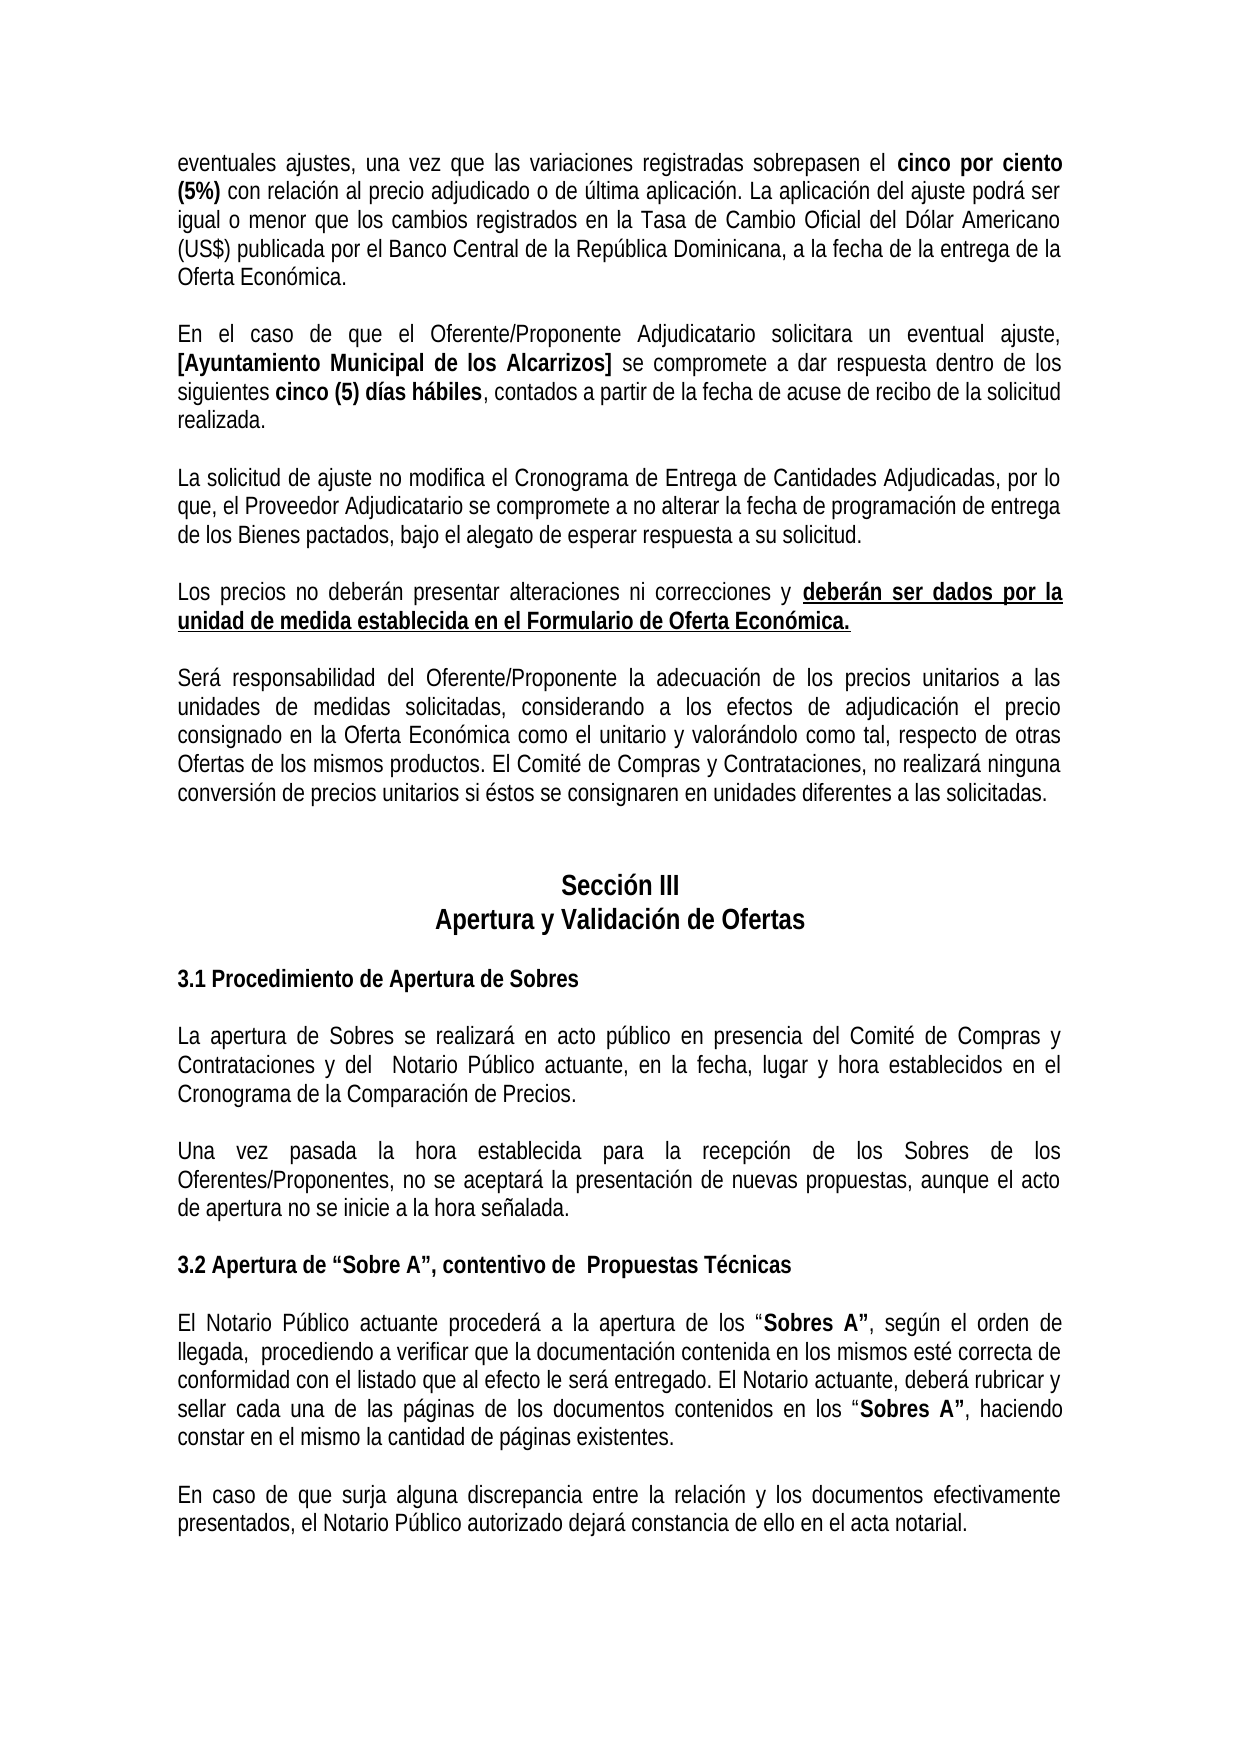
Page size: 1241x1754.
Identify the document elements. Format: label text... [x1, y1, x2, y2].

text La apertura de Sobres se realizará en acto público en presencia del Comité de Compras y Contrataciones y del Notario Público actuante, en la fecha, lugar y hora establecidos en el Cronograma de la Comparación de Precios. [177, 1021, 1063, 1107]
text El Notario Público actuante procederá a la apertura de los “Sobres A”, según el orden de llegada, procediendo a verificar que la documentación contenida en los mismos esté correcta de conformidad con el listado que al efecto le será entregado. El Notario actuante, deberá rubricar y sellar cada una de las páginas de los documentos contenidos en los “Sobres A”, haciendo constar en el mismo la cantidad de páginas existentes. [177, 1308, 1063, 1451]
text En caso de que surja alguna discrepancia entre la relación y los documentos efectivamente presentados, el Notario Público autorizado dejará constancia de ello en el acta notarial. [177, 1480, 1063, 1537]
text Los precios no deberán presentar alteraciones ni correcciones y deberán ser dados por la unidad de medida establecida en el Formulario de Oferta Económica. [177, 577, 1063, 634]
text En el caso de que el Oferente/Proponente Adjudicatario solicitara un eventual ajuste, [Ayuntamiento Municipal de los Alcarrizos] se compromete a dar respuesta dentro de los siguientes cinco (5) días hábiles, contados a partir de la fecha de acuse de recibo de la solicitud realizada. [177, 319, 1063, 434]
text La solicitud de ajuste no modifica el Cronograma de Entrega de Cantidades Adjudicadas, por lo que, el Proveedor Adjudicatario se compromete a no alterar la fecha de programación de entrega de los Bienes pactados, bajo el alegato de esperar respuesta a su solicitud. [177, 463, 1063, 549]
text Será responsabilidad del Oferente/Proponente la adecuación de los precios unitarios a las unidades de medidas solicitadas, considerando a los efectos de adjudicación el precio consignado en la Oferta Económica como el unitario y valorándolo como tal, respecto de otras Ofertas de los mismos productos. El Comité de Compras y Contrataciones, no realizará ninguna conversión de precios unitarios si éstos se consignaren en unidades diferentes a las solicitadas. [177, 663, 1063, 806]
text 3.1 Procedimiento de Apertura de Sobres [177, 964, 1063, 993]
text Sección III [177, 868, 1063, 902]
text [177, 148, 1063, 291]
text 3.2 Apertura de “Sobre A”, contentivo de Propuestas Técnicas [177, 1251, 1063, 1279]
text Apertura y Validación de Ofertas [177, 902, 1063, 935]
text Una vez pasada la hora establecida para la recepción de los Sobres de los Oferentes/Proponentes, no se aceptará la presentación de nuevas propuestas, aunque el acto de apertura no se inicie a la hora señalada. [177, 1136, 1063, 1222]
